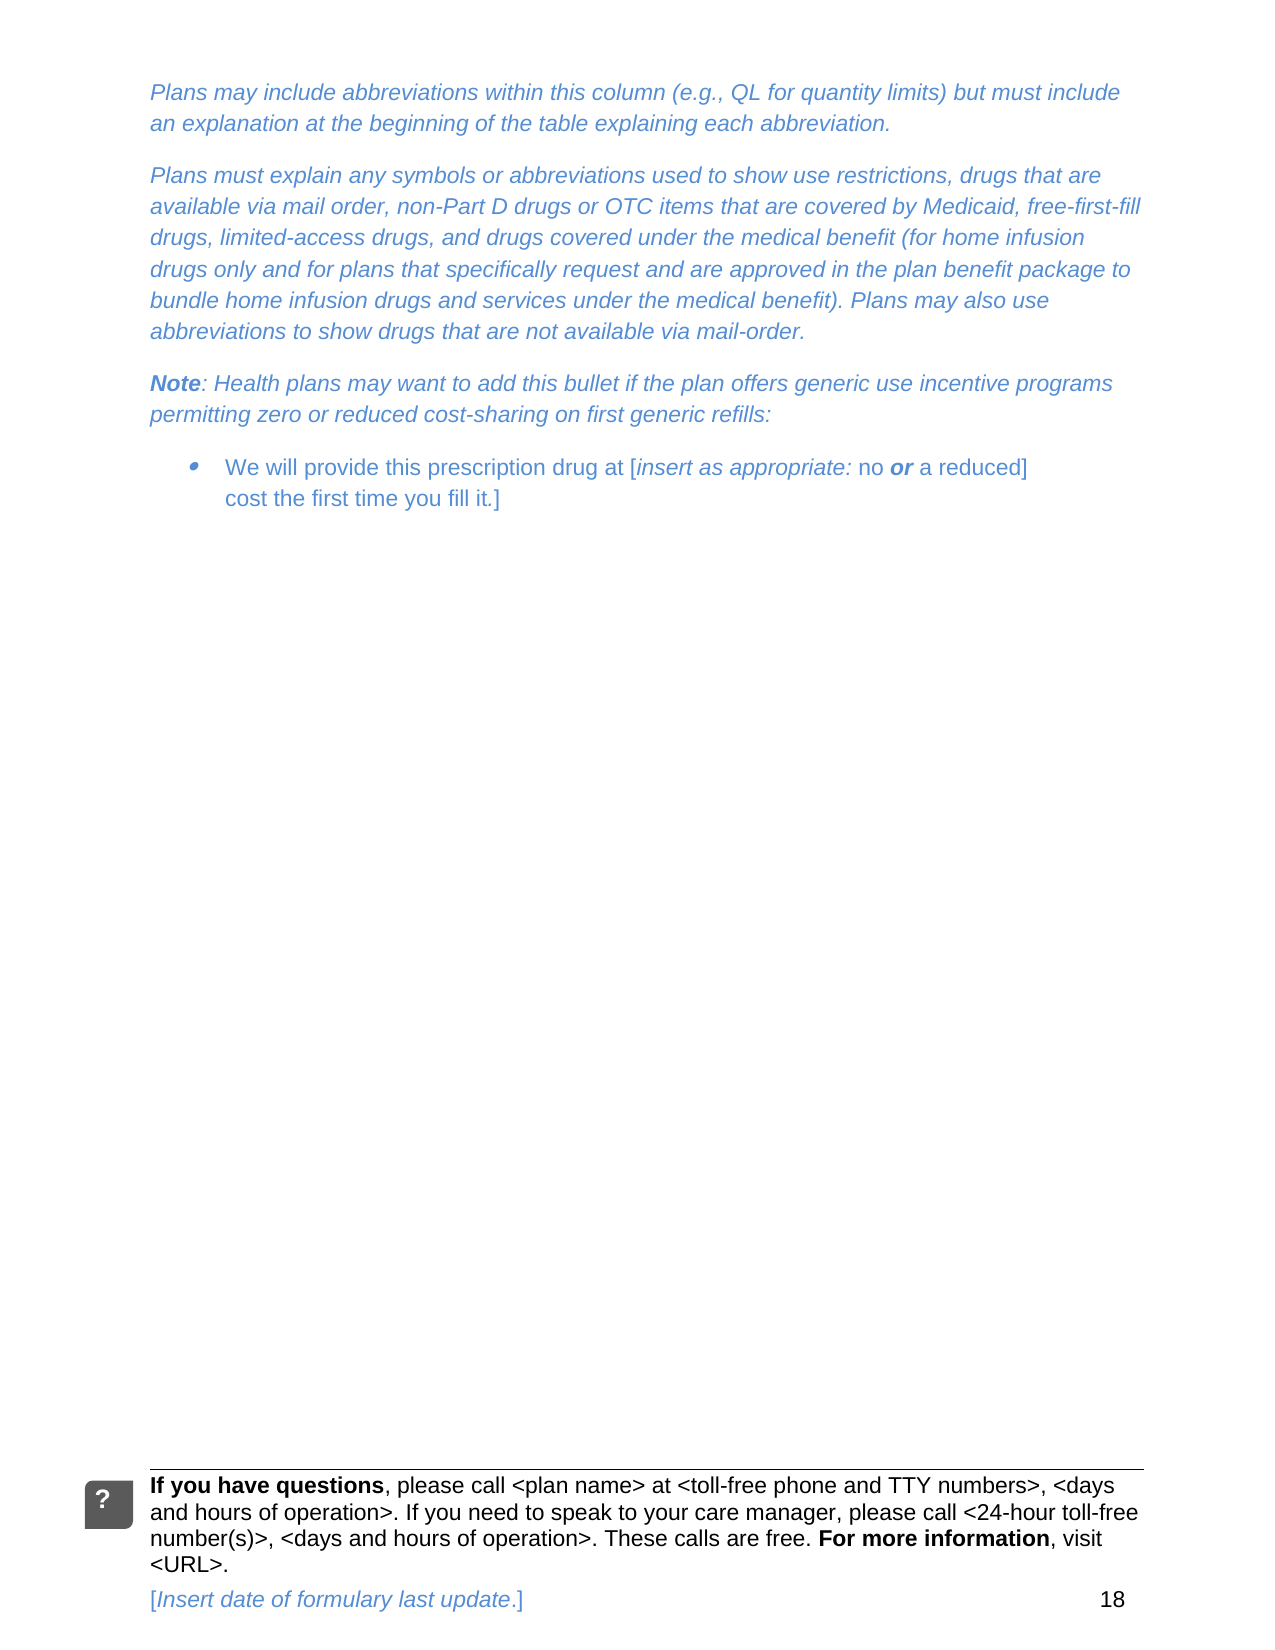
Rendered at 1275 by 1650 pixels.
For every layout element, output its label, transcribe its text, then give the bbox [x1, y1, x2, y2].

text Plans may include abbreviations within this column (e.g., QL for quantity limits) but must include an explanation at the beginning of the table explaining each abbreviation. [150, 75, 1144, 137]
text We will provide this prescription drug at [insert as appropriate: no or a reduced] cost the first time you fill it.] [187, 450, 1069, 512]
text Note: Health plans may want to add this bullet if the plan offers generic use incentive programs permitting zero or reduced cost-sharing on first generic refills: [150, 367, 1144, 429]
text Plans must explain any symbols or abbreviations used to show use restrictions, drugs that are available via mail order, non-Part D drugs or OTC items that are covered by Medicaid, free-first-fill drugs, limited-access drugs, and drugs covered under the medical benefit (for home infusion drugs only and for plans that specifically request and are approved in the plan benefit package to bundle home infusion drugs and services under the medical benefit). Plans may also use abbreviations to show drugs that are not available via mail-order. [150, 158, 1144, 346]
